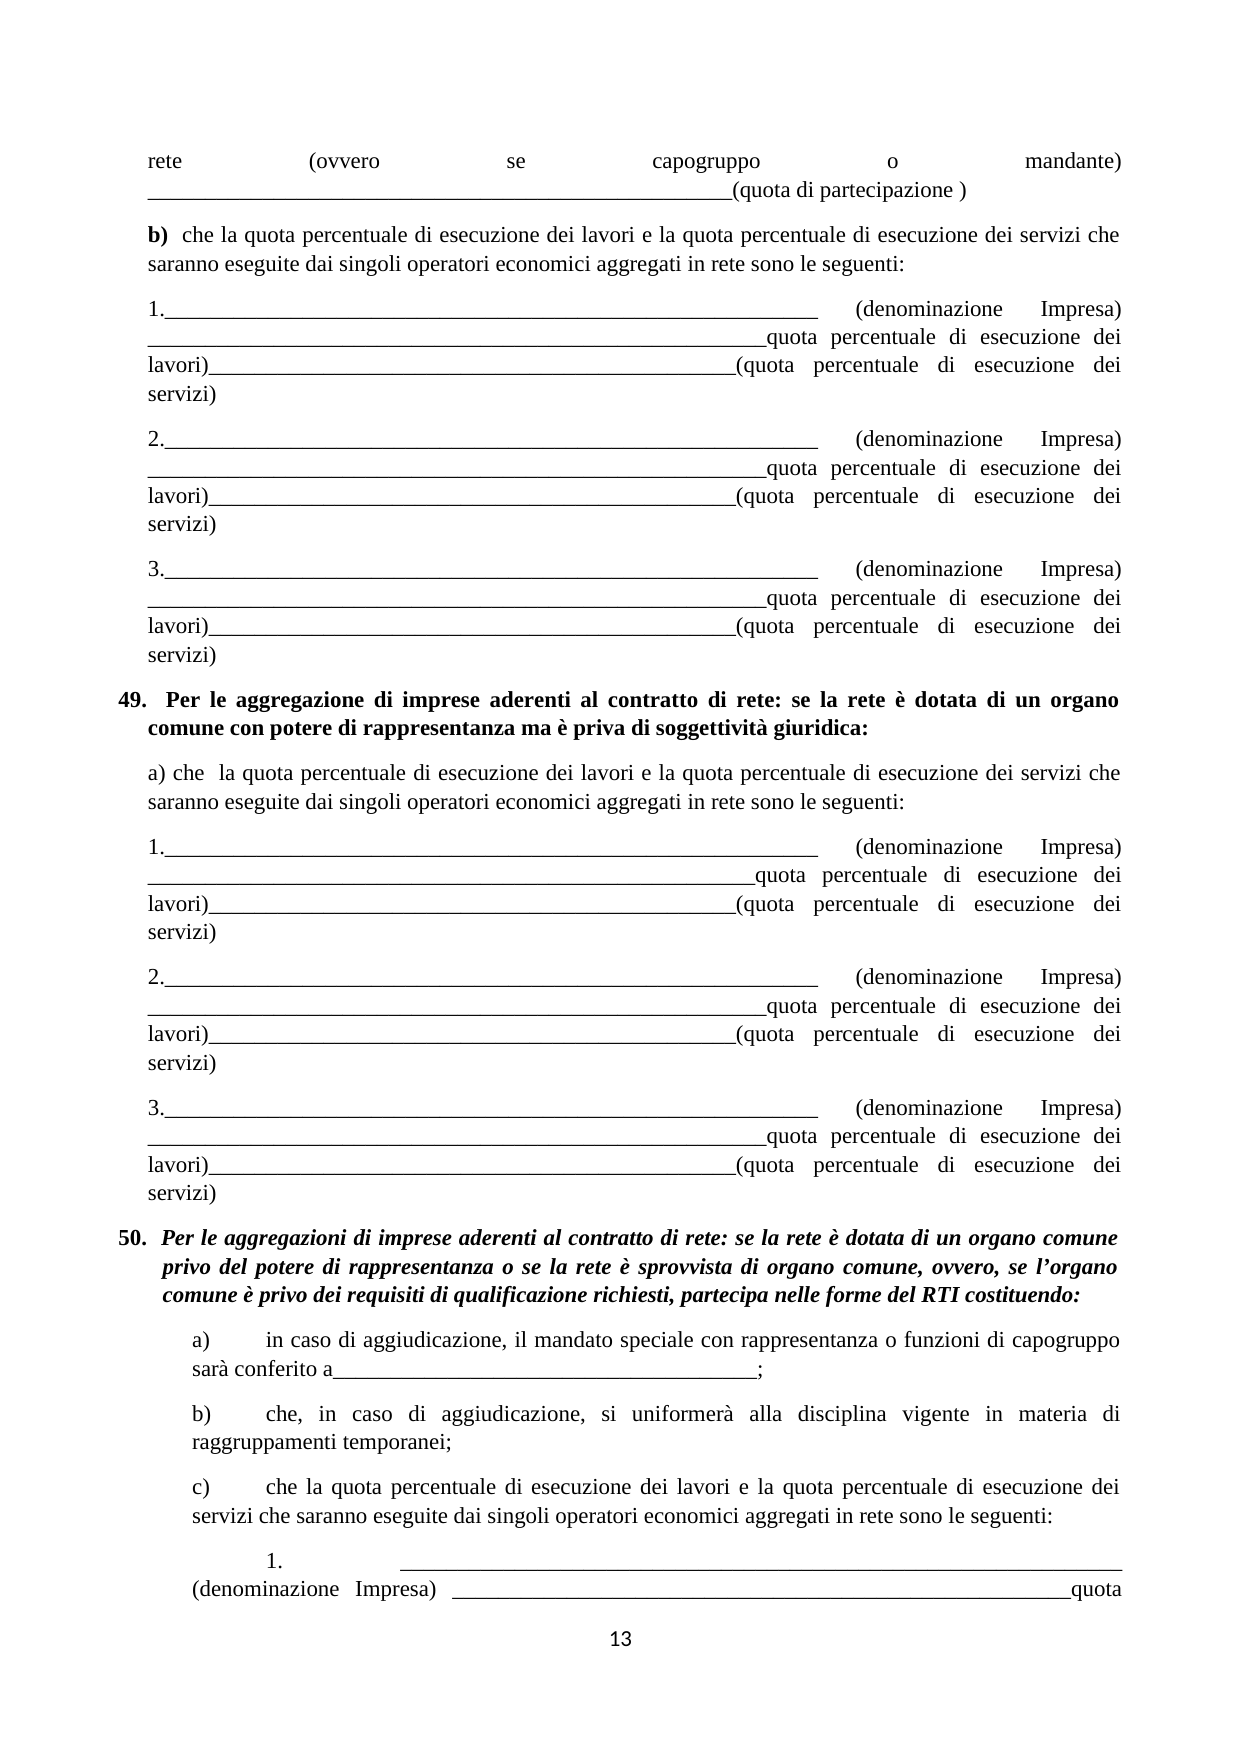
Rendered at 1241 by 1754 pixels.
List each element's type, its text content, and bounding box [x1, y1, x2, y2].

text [192, 1547, 1122, 1602]
text 2._________________________________________________________ (denominazione Impresa) ______________________________________________________quota percentuale di esecuzione dei lavori)______________________________________________(quota percentuale di esecuzione dei servizi) [148, 963, 1122, 1075]
text b) che, in caso di aggiudicazione, si uniformerà alla disciplina vigente in materia di raggruppamenti temporanei; [192, 1400, 1122, 1454]
text c) che la quota percentuale di esecuzione dei lavori e la quota percentuale di esecuzione dei servizi che saranno eseguite dai singoli operatori economici aggregati in rete sono le seguenti: [192, 1473, 1122, 1528]
text 2._________________________________________________________ (denominazione Impresa) ______________________________________________________quota percentuale di esecuzione dei lavori)______________________________________________(quota percentuale di esecuzione dei servizi) [148, 425, 1122, 537]
text a) in caso di aggiudicazione, il mandato speciale con rappresentanza o funzioni di capogruppo sarà conferito a_____________________________________; [192, 1326, 1122, 1381]
text 3._________________________________________________________ (denominazione Impresa) ______________________________________________________quota percentuale di esecuzione dei lavori)______________________________________________(quota percentuale di esecuzione dei servizi) [148, 556, 1122, 667]
text 1._________________________________________________________ (denominazione Impresa) ______________________________________________________quota percentuale di esecuzione dei lavori)______________________________________________(quota percentuale di esecuzione dei servizi) [148, 295, 1122, 406]
text 3._________________________________________________________ (denominazione Impresa) ______________________________________________________quota percentuale di esecuzione dei lavori)______________________________________________(quota percentuale di esecuzione dei servizi) [148, 1094, 1122, 1206]
text 50. Per le aggregazioni di imprese aderenti al contratto di rete: se la rete è dotata di un organo comune privo del potere di rappresentanza o se la rete è sprovvista di organo comune, ovvero, se l’organo comune è privo dei requisiti di qualificazione richiesti, partecipa nelle forme del RTI costituendo: [118, 1224, 1122, 1307]
text 1._________________________________________________________ (denominazione Impresa) _____________________________________________________quota percentuale di esecuzione dei lavori)______________________________________________(quota percentuale di esecuzione dei servizi) [148, 833, 1122, 945]
text b) che la quota percentuale di esecuzione dei lavori e la quota percentuale di esecuzione dei servizi che saranno eseguite dai singoli operatori economici aggregati in rete sono le seguenti: [148, 221, 1122, 276]
text a) che la quota percentuale di esecuzione dei lavori e la quota percentuale di esecuzione dei servizi che saranno eseguite dai singoli operatori economici aggregati in rete sono le seguenti: [148, 759, 1122, 814]
text 49. Per le aggregazione di imprese aderenti al contratto di rete: se la rete è dotata di un organo comune con potere di rappresentanza ma è priva di soggettività giuridica: [118, 686, 1122, 741]
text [148, 148, 1122, 202]
